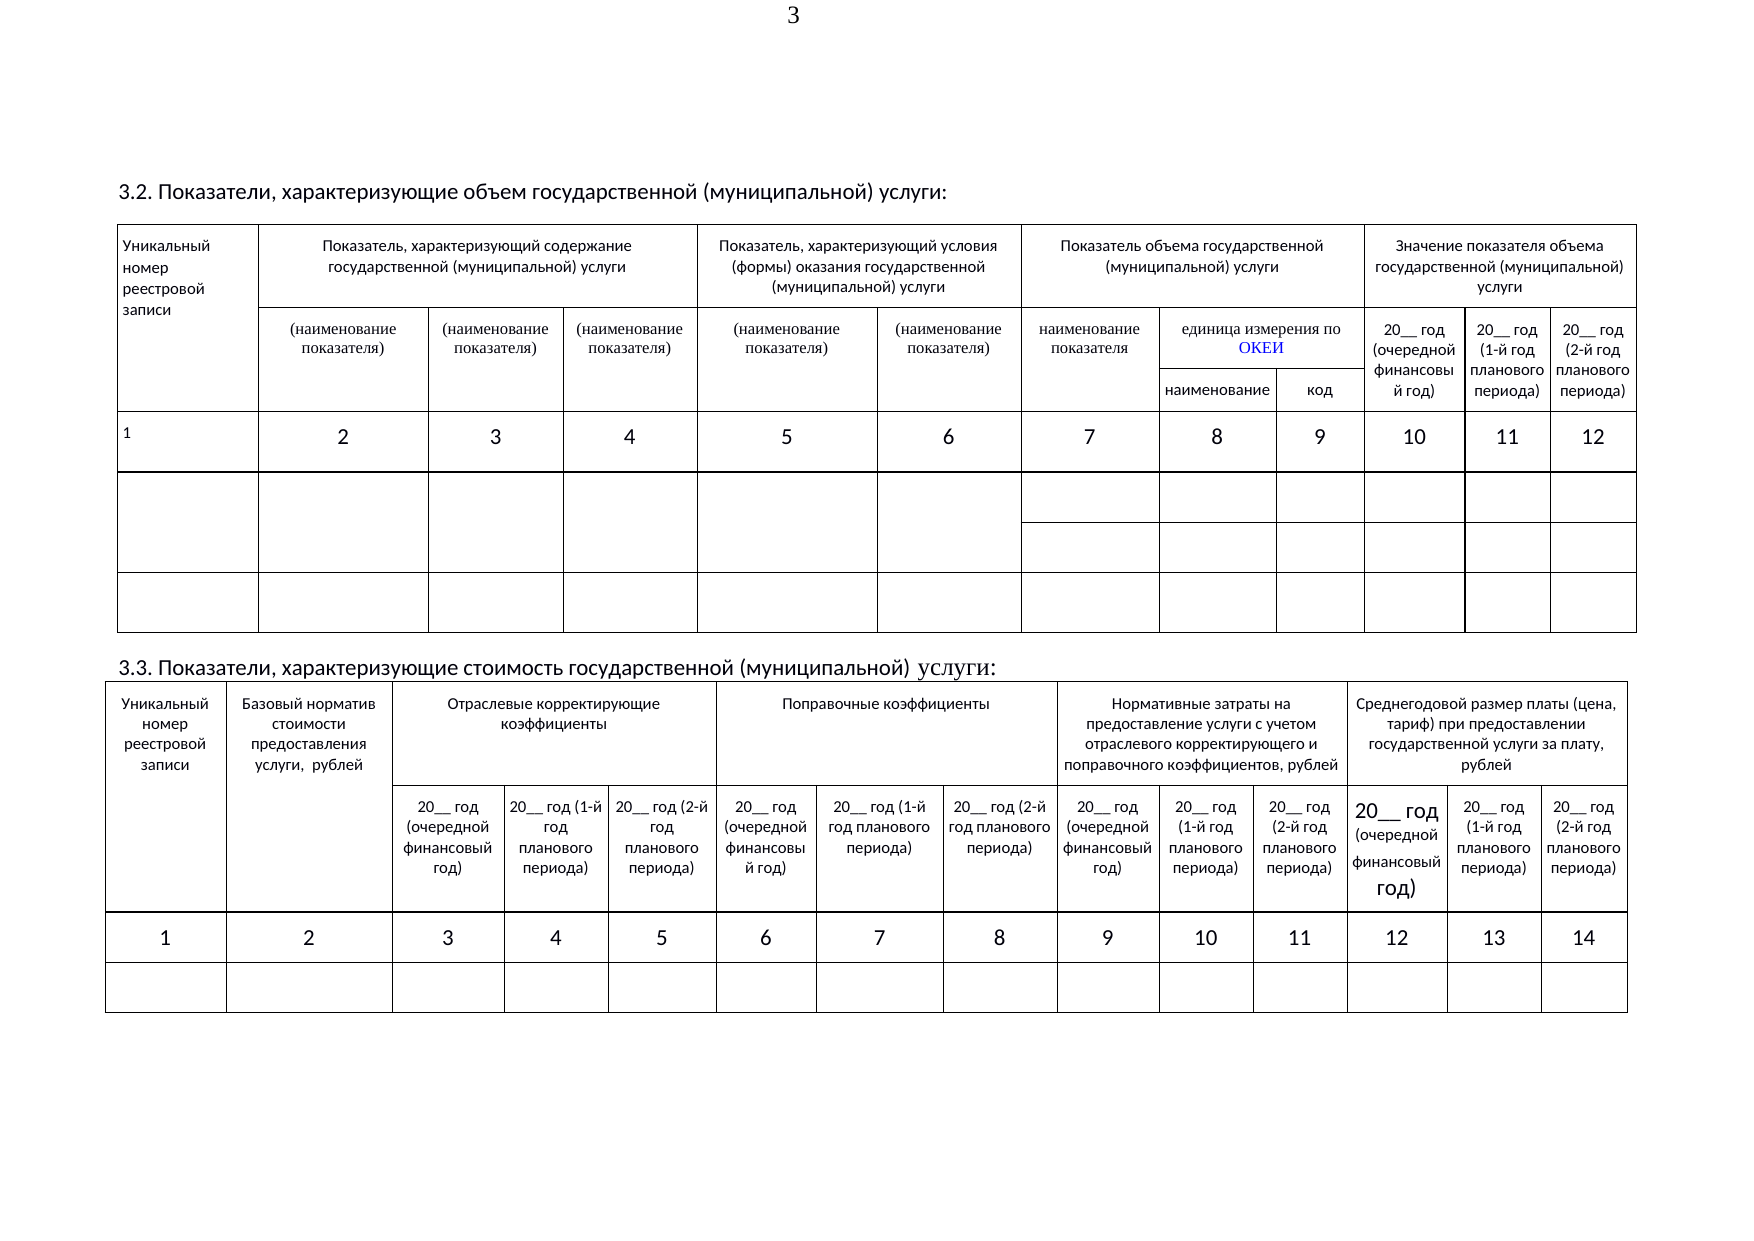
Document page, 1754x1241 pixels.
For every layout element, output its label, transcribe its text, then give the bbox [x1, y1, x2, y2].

table_cell [1466, 473, 1550, 522]
table_cell 3 [429, 412, 563, 471]
table_cell 12 [1551, 412, 1636, 471]
table_cell 20__ год (2-й год планового периода) [1542, 786, 1627, 911]
table_cell [393, 963, 504, 1012]
table_cell 5 [698, 412, 877, 471]
table_cell [429, 473, 563, 572]
table_cell 2 [227, 913, 392, 962]
table_header Показатель, характеризующий содержание государственной (муниципальной) услуги [259, 225, 697, 307]
table_cell [564, 573, 697, 632]
table_cell (наименование показателя) [429, 308, 563, 411]
table_cell 7 [817, 913, 943, 962]
table_cell [1466, 523, 1550, 572]
table_cell 8 [1160, 412, 1276, 471]
table_cell 3 [393, 913, 504, 962]
table_cell (наименование показателя) [878, 308, 1021, 411]
table_cell [1365, 573, 1464, 632]
table_cell [698, 473, 877, 572]
table_cell 20__ год (очередной финансовый год) [1365, 308, 1464, 411]
table_cell 20__ год (1-й год планового периода) [1466, 308, 1550, 411]
table_cell [1551, 573, 1636, 632]
text 3.2. Показатели, характеризующие объем государственной (муниципальной) услуги: [118, 177, 1636, 205]
table_cell 20__ год (очередной финансовый год) [1058, 786, 1159, 911]
table_cell 11 [1466, 412, 1550, 471]
table_cell 4 [505, 913, 608, 962]
table_cell 5 [609, 913, 716, 962]
table_cell [1551, 473, 1636, 522]
table_cell [1160, 573, 1276, 632]
table_cell 20__ год (2-й год планового периода) [609, 786, 716, 911]
table_cell [1551, 523, 1636, 572]
table_cell код [1277, 369, 1364, 411]
text 3.3. Показатели, характеризующие стоимость государственной (муниципальной) услуги: [118, 652, 1636, 681]
table_cell [118, 473, 258, 572]
table_cell [1277, 473, 1364, 522]
table_cell [1348, 963, 1447, 1012]
table_header Среднегодовой размер платы (цена, тариф) при предоставлении государственной услуги за плату, рублей [1348, 682, 1627, 785]
table_cell 11 [1254, 913, 1347, 962]
table_cell 10 [1365, 412, 1464, 471]
table_cell [564, 473, 697, 572]
table_cell 20__ год (очередной финансовый год) [393, 786, 504, 911]
table_cell 20__ год (1-й год планового периода) [1160, 786, 1253, 911]
table_cell 20__ год (1-й год планового периода) [1448, 786, 1541, 911]
table_cell 7 [1022, 412, 1159, 471]
table_cell [259, 573, 428, 632]
table_cell 6 [878, 412, 1021, 471]
table_cell 20__ год (2-й год планового периода) [1254, 786, 1347, 911]
table_cell [1277, 573, 1364, 632]
table_cell 9 [1277, 412, 1364, 471]
table_cell (наименование показателя) [564, 308, 697, 411]
table_cell [429, 573, 563, 632]
table_cell [878, 573, 1021, 632]
table_cell [106, 963, 226, 1012]
table_cell наименование показателя [1022, 308, 1159, 411]
table_cell 20__ год (2-й год планового периода) [944, 786, 1057, 911]
table_cell [1448, 963, 1541, 1012]
table_cell [717, 963, 816, 1012]
table_cell 20__ год (2-й год планового периода) [1551, 308, 1636, 411]
table_cell [1058, 963, 1159, 1012]
table_cell (наименование показателя) [259, 308, 428, 411]
table_cell 4 [564, 412, 697, 471]
table_cell [1160, 473, 1276, 522]
table_cell 10 [1160, 913, 1253, 962]
table_cell [227, 963, 392, 1012]
table_cell [118, 573, 258, 632]
table_cell [1022, 473, 1159, 522]
table_cell 1 [106, 913, 226, 962]
table_header Показатель объема государственной (муниципальной) услуги [1022, 225, 1364, 307]
table_cell [609, 963, 716, 1012]
table_cell [878, 473, 1021, 572]
table_cell 13 [1448, 913, 1541, 962]
table_header Показатель, характеризующий условия (формы) оказания государственной (муниципальной) услуги [698, 225, 1021, 307]
table_cell 2 [259, 412, 428, 471]
table_cell 14 [1542, 913, 1627, 962]
table_cell 1 [118, 412, 258, 471]
table_cell 8 [944, 913, 1057, 962]
table_header Уникальный номер реестровой записи [118, 225, 258, 411]
table_cell 20__ год (1-й год планового периода) [505, 786, 608, 911]
table_cell 6 [717, 913, 816, 962]
table_cell 9 [1058, 913, 1159, 962]
table_cell [1277, 523, 1364, 572]
table_cell [698, 573, 877, 632]
table_cell 20__ год (1-й год планового периода) [817, 786, 943, 911]
table_cell [1160, 963, 1253, 1012]
table_cell единица измерения по ОКЕИ [1160, 308, 1364, 368]
table_header Поправочные коэффициенты [717, 682, 1057, 785]
table_cell [1022, 573, 1159, 632]
table_cell [1160, 523, 1276, 572]
table_cell [1254, 963, 1347, 1012]
table_cell 12 [1348, 913, 1447, 962]
table_cell [817, 963, 943, 1012]
table_cell (наименование показателя) [698, 308, 877, 411]
table_cell 20__ год (очередной финансовый год) [1348, 786, 1447, 911]
table_header Базовый норматив стоимости предоставления услуги, рублей [227, 682, 392, 911]
table_header Нормативные затраты на предоставление услуги с учетом отраслевого корректирующего и поправочного коэффициентов, рублей [1058, 682, 1347, 785]
table_cell [505, 963, 608, 1012]
table_cell [1365, 523, 1464, 572]
table_cell 20__ год (очередной финансовый год) [717, 786, 816, 911]
table_cell [1542, 963, 1627, 1012]
table_cell [1022, 523, 1159, 572]
table_header Уникальный номер реестровой записи [106, 682, 226, 911]
table_cell [259, 473, 428, 572]
table_cell [1466, 573, 1550, 632]
table_cell наименование [1160, 369, 1276, 411]
table_header Отраслевые корректирующие коэффициенты [393, 682, 716, 785]
table_cell [1365, 473, 1464, 522]
table_header Значение показателя объема государственной (муниципальной) услуги [1365, 225, 1636, 307]
table_cell [944, 963, 1057, 1012]
